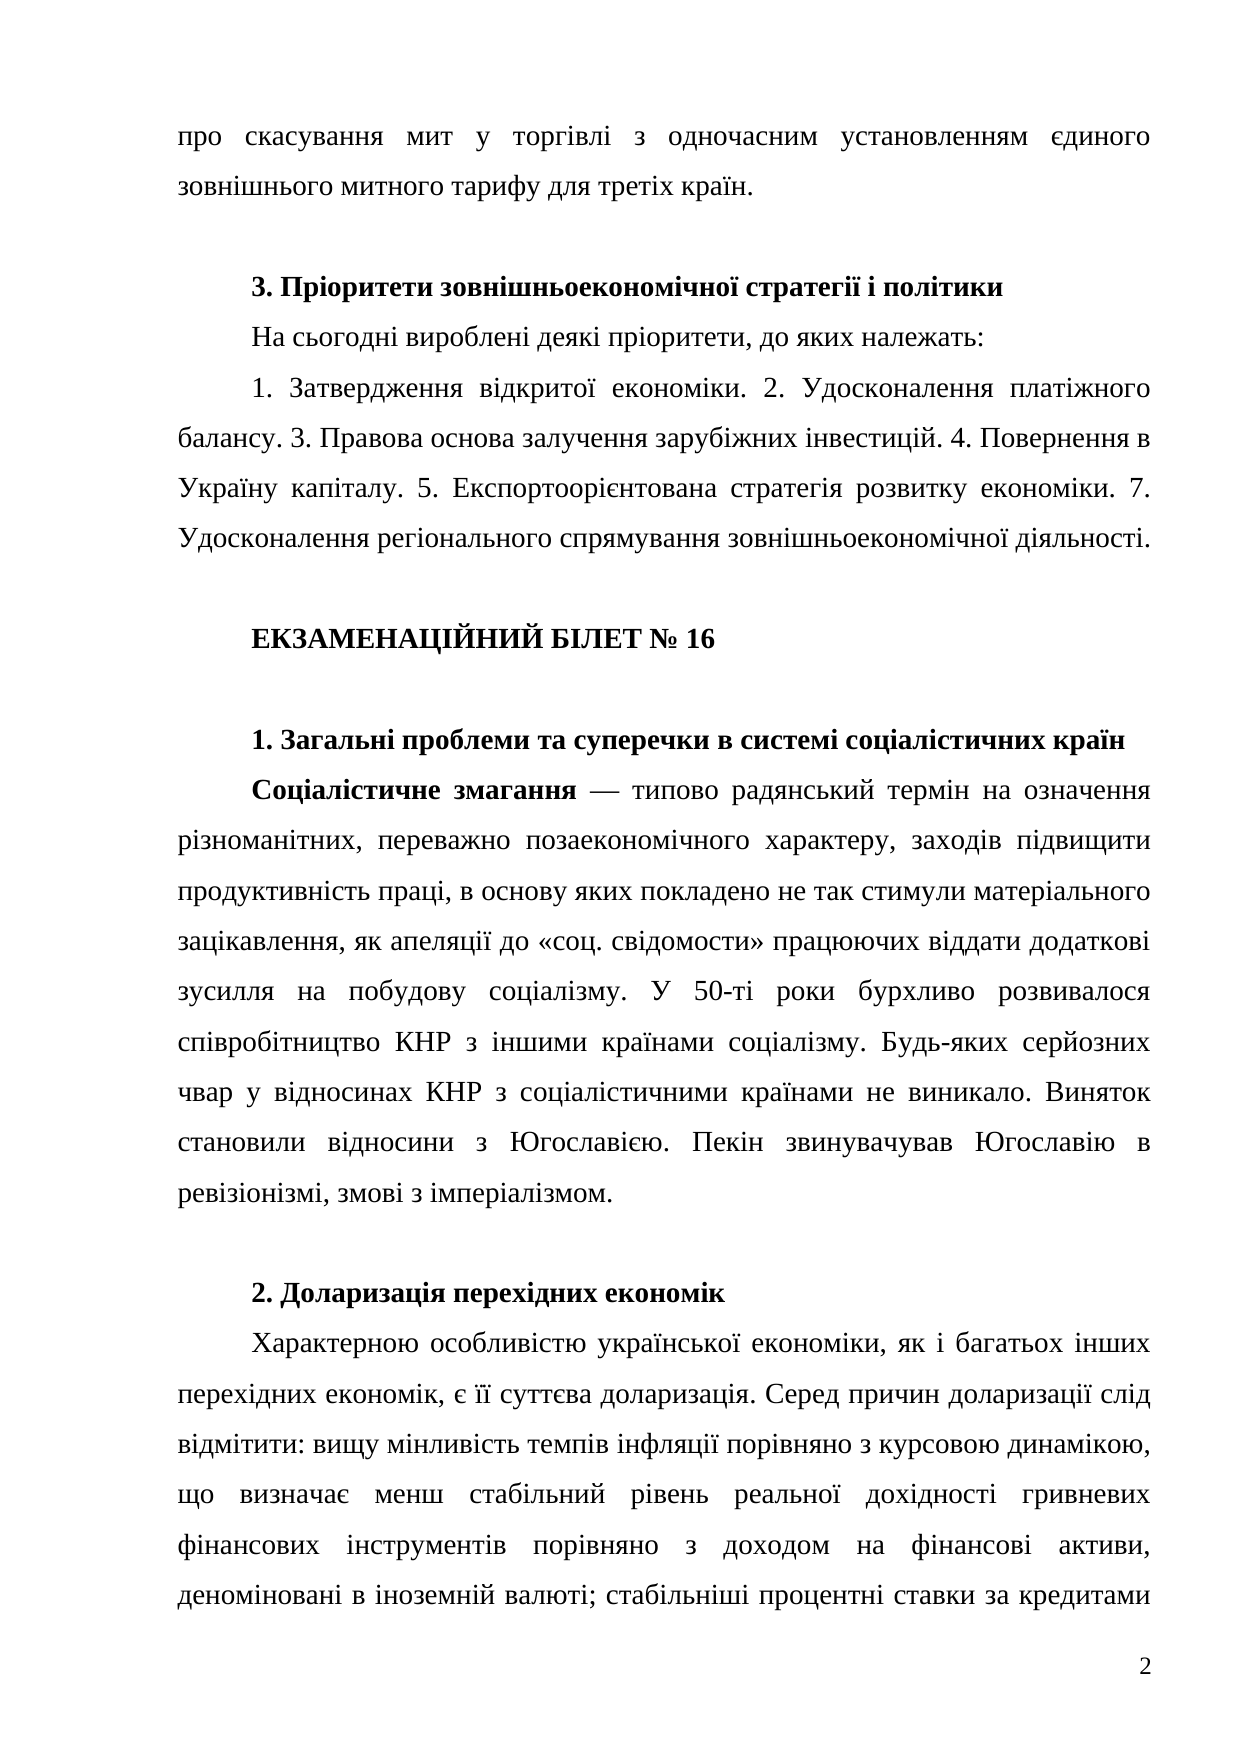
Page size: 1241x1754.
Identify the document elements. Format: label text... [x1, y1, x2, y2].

text 2. Доларизація перехідних економік [177, 1275, 1152, 1309]
text 3. Пріоритети зовнішньоекономічної стратегії і політики [177, 269, 1152, 303]
title ЕКЗАМЕНАЦІЙНИЙ БІЛЕТ № 16 [177, 621, 1152, 655]
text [177, 1326, 1152, 1611]
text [177, 118, 1152, 202]
text 1. Затвердження відкритої економіки. 2. Удосконалення платіжного балансу. 3. Правова основа залучення зарубіжних інвестицій. 4. Повернення в Україну капіталу. 5. Експортоорієнтована стратегія розвитку економіки. 7. Удосконалення регіонального спрямування зовнішньоекономічної діяльності. [177, 370, 1152, 554]
text 1. Загальні проблеми та суперечки в системі соціалістичних країн [177, 722, 1152, 755]
text На сьогодні вироблені деякі пріоритети, до яких належать: [177, 319, 1152, 353]
text Соціалістичне змагання — типово радянський термін на означення різноманітних, переважно позаекономічного характеру, заходів підвищити продуктивність праці, в основу яких покладено не так стимули матеріального зацікавлення, як апеляції до «соц. свідомости» працюючих віддати додаткові зусилля на побудову соціалізму. У 50-ті роки бурхливо розвивалося співробітництво КНР з іншими країнами соціалізму. Будь-яких серйозних чвар у відносинах КНР з соціалістичними країнами не виникало. Виняток становили відносини з Югославією. Пекін звинувачував Югославію в ревізіонізмі, змові з імперіалізмом. [177, 772, 1152, 1208]
